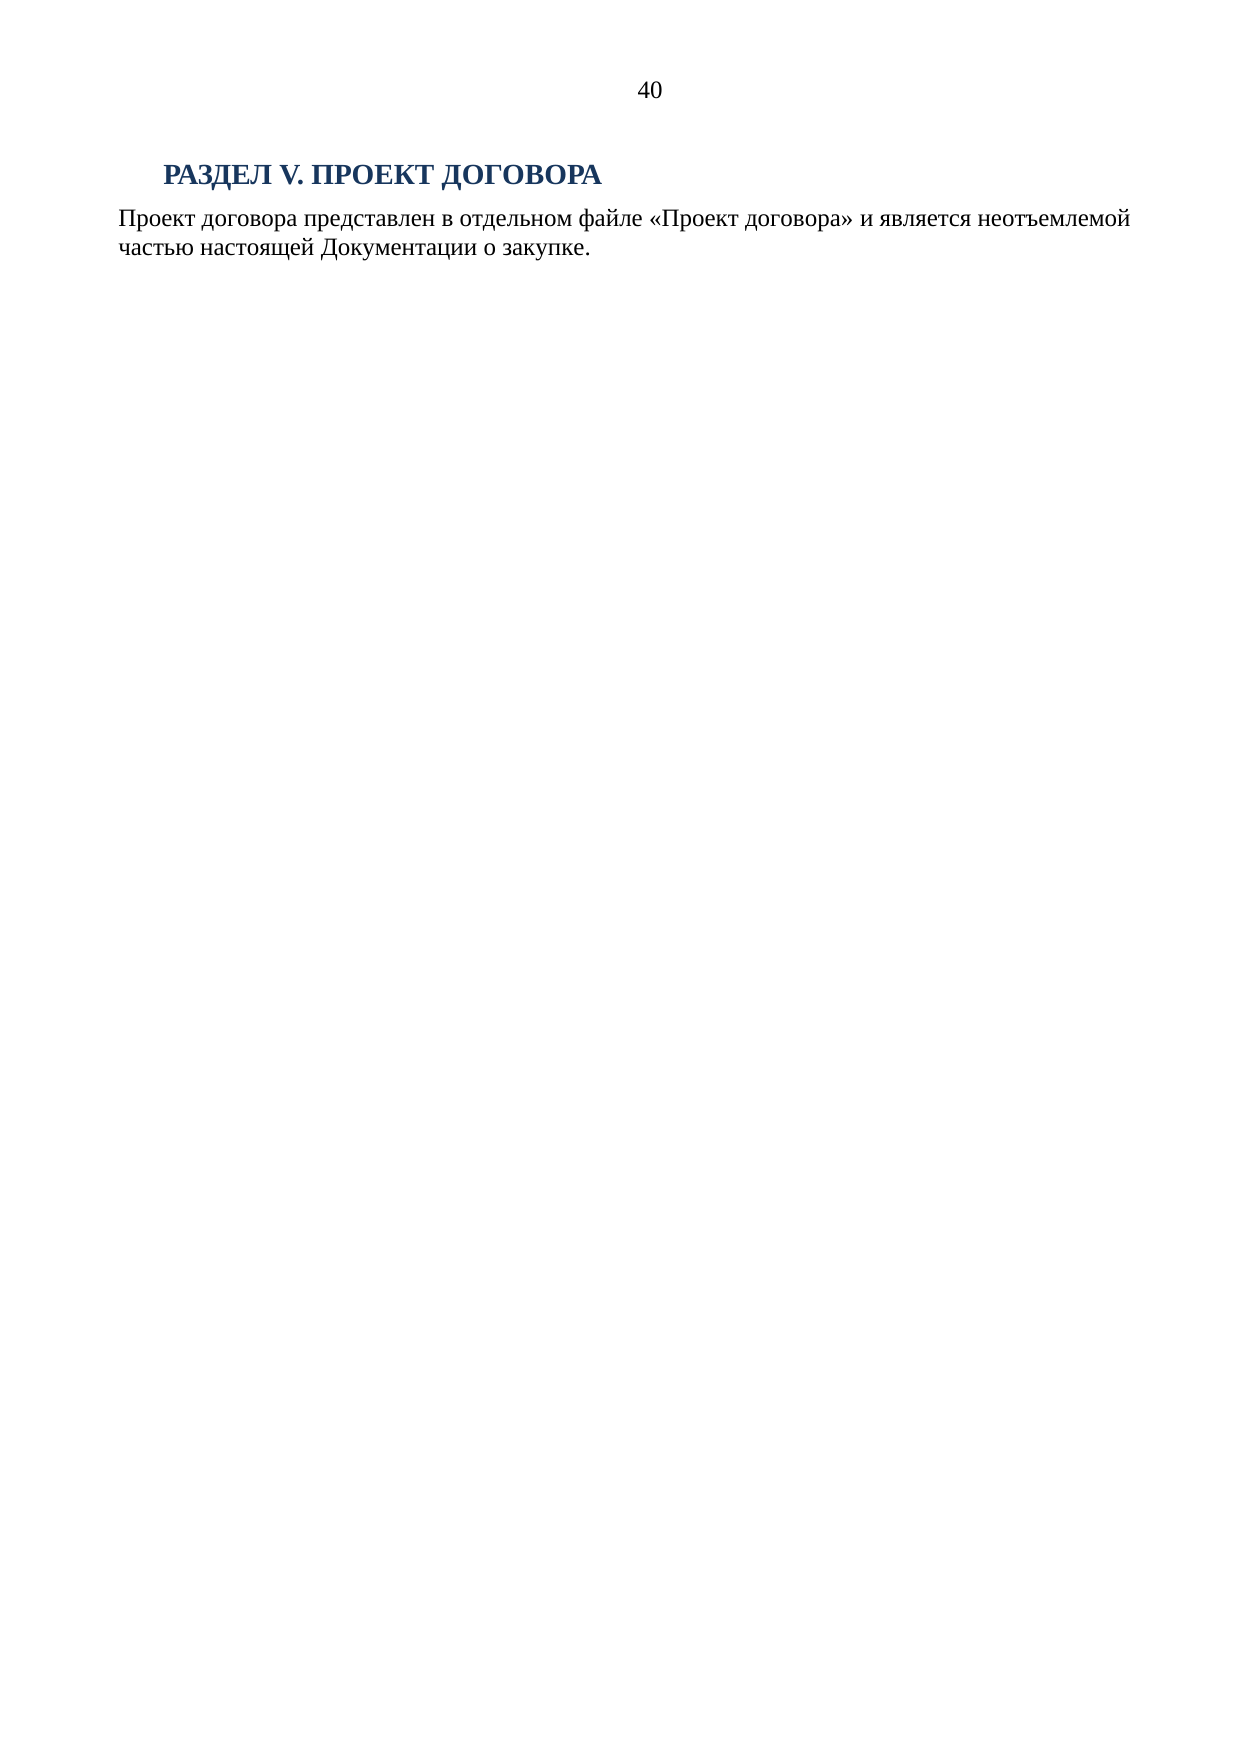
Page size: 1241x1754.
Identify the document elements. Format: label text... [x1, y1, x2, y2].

subtitle РАЗДЕЛ V. ПРОЕКТ ДОГОВОРА [163, 157, 1181, 191]
text Проект договора представлен в отдельном файле «Проект договора» и является неотъемлемой частью настоящей Документации о закупке. [118, 203, 1181, 261]
